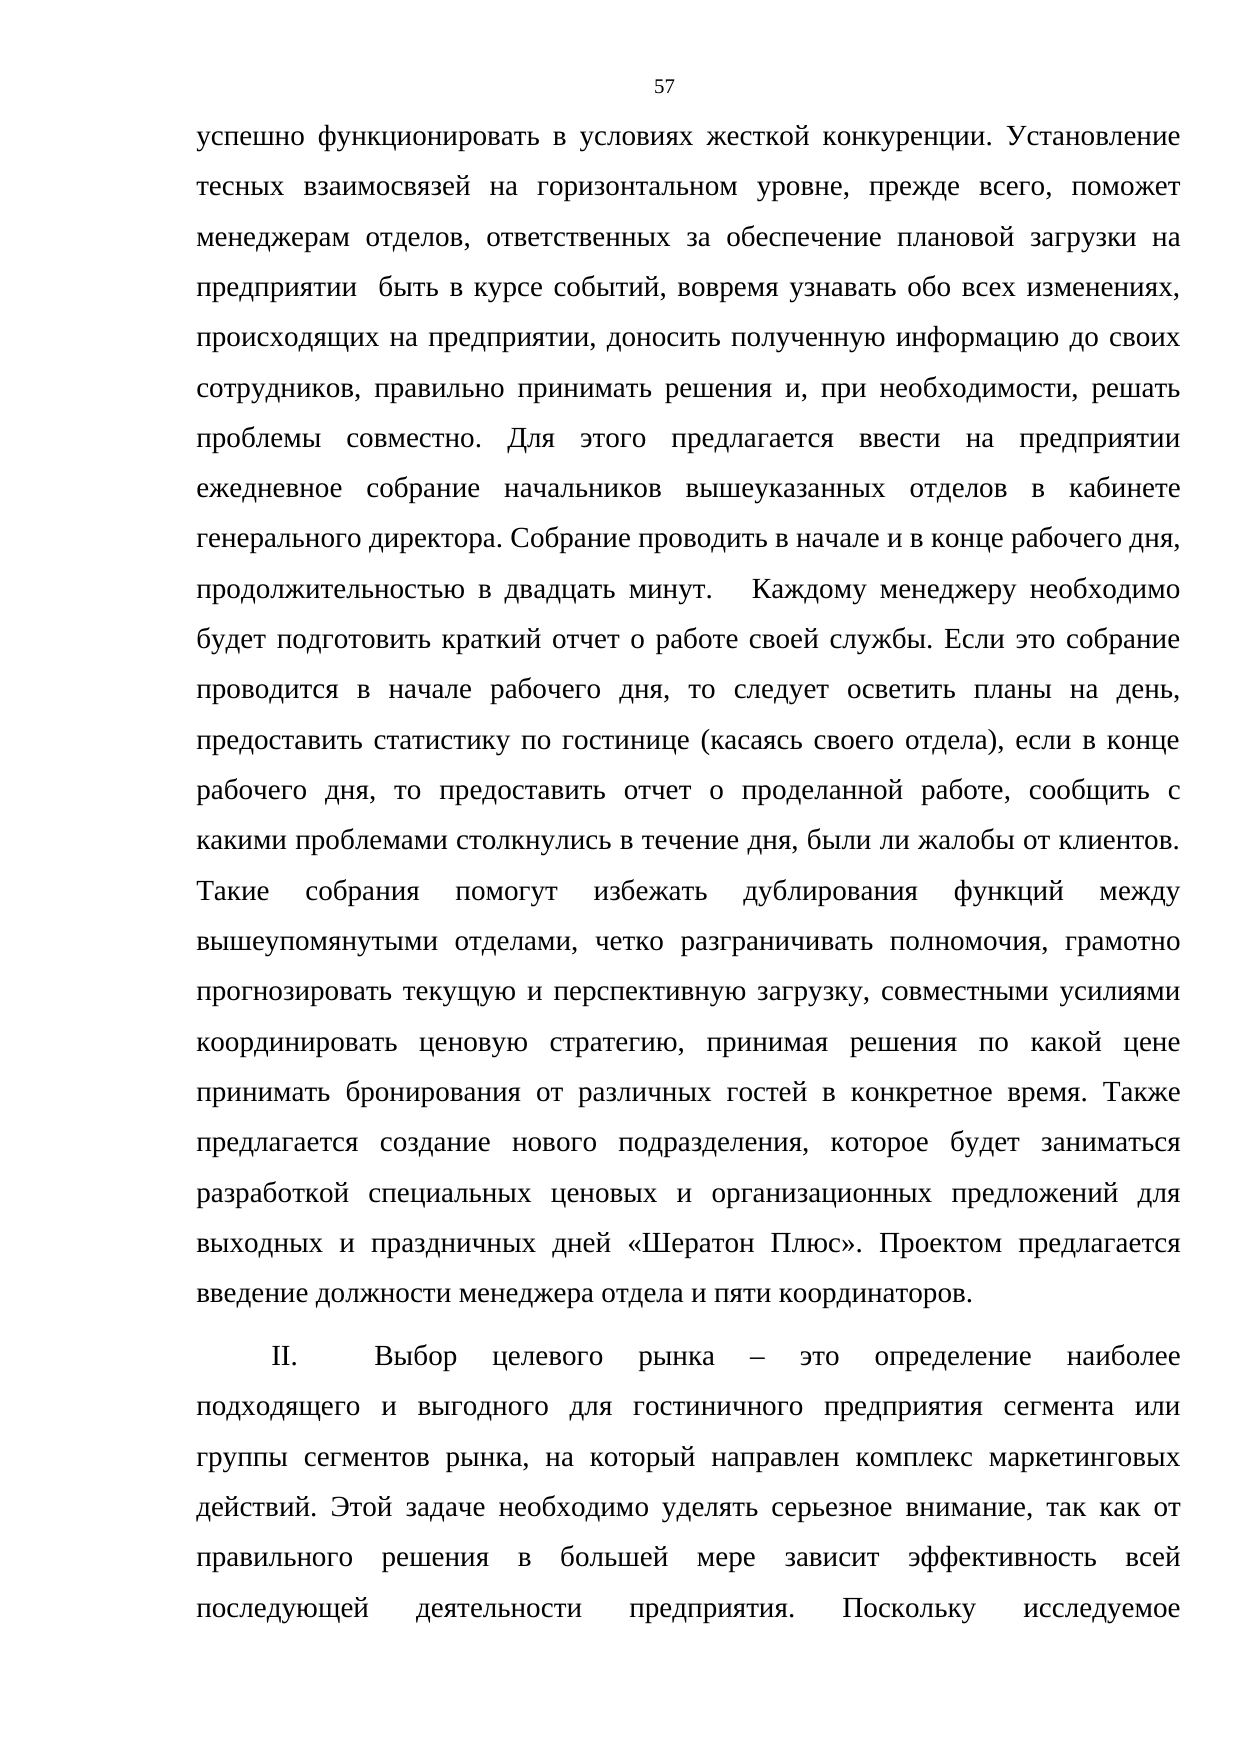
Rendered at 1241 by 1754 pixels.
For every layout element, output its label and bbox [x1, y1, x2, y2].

list [196, 118, 1181, 1309]
list [196, 1338, 1181, 1623]
